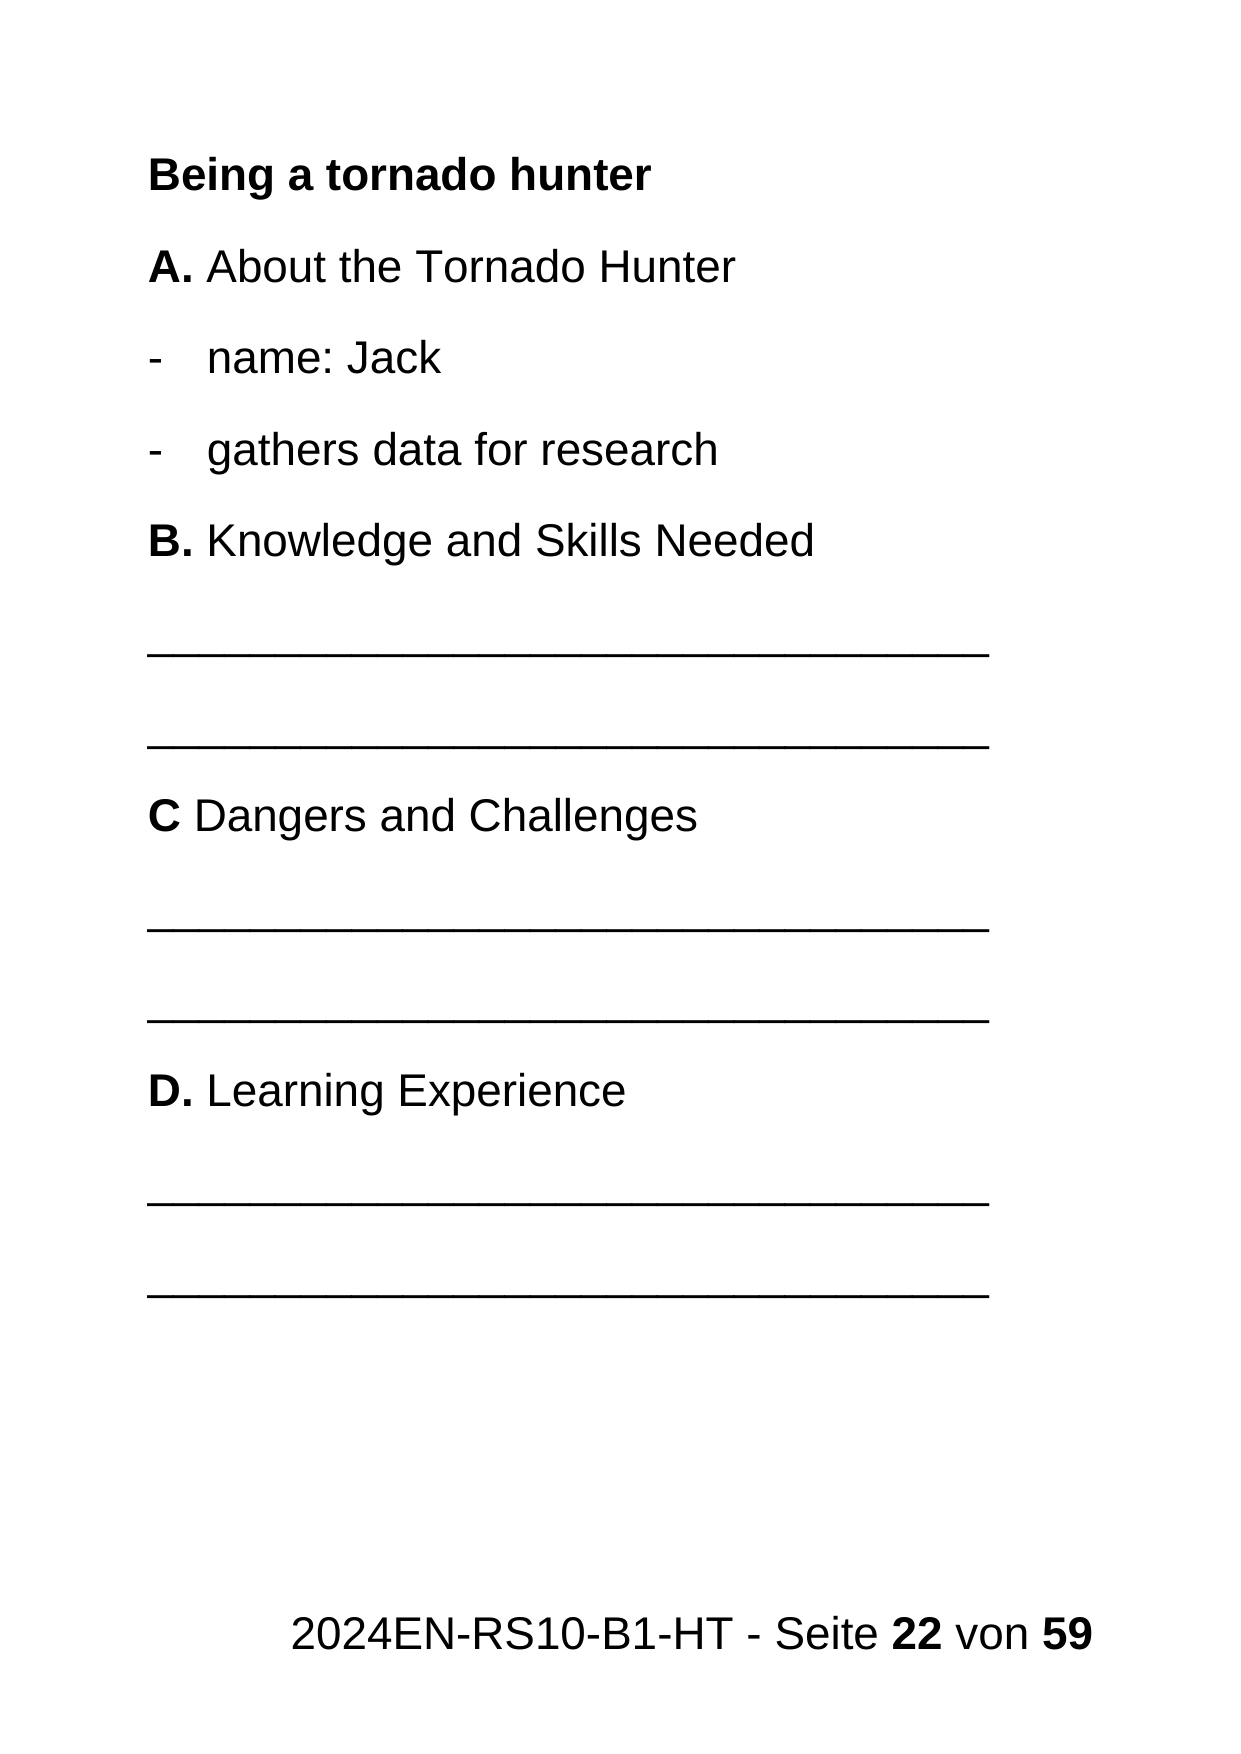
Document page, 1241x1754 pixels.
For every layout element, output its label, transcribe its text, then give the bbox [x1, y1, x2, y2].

list B. Knowledge and Skills Needed [148, 514, 1093, 567]
list _________________________________ [148, 972, 1093, 1024]
list A. About the Tornado Hunter [148, 239, 1093, 292]
list C Dangers and Challenges [148, 788, 1093, 841]
list _________________________________ [148, 605, 1093, 658]
list _________________________________ [148, 1246, 1093, 1299]
list - name: Jack [148, 331, 1093, 383]
list _________________________________ [148, 1155, 1093, 1207]
list _________________________________ [148, 880, 1093, 933]
list D. Learning Experience [148, 1063, 1093, 1116]
list - gathers data for research [148, 422, 1093, 475]
list _________________________________ [148, 697, 1093, 750]
text Being a tornado hunter [148, 148, 1093, 200]
